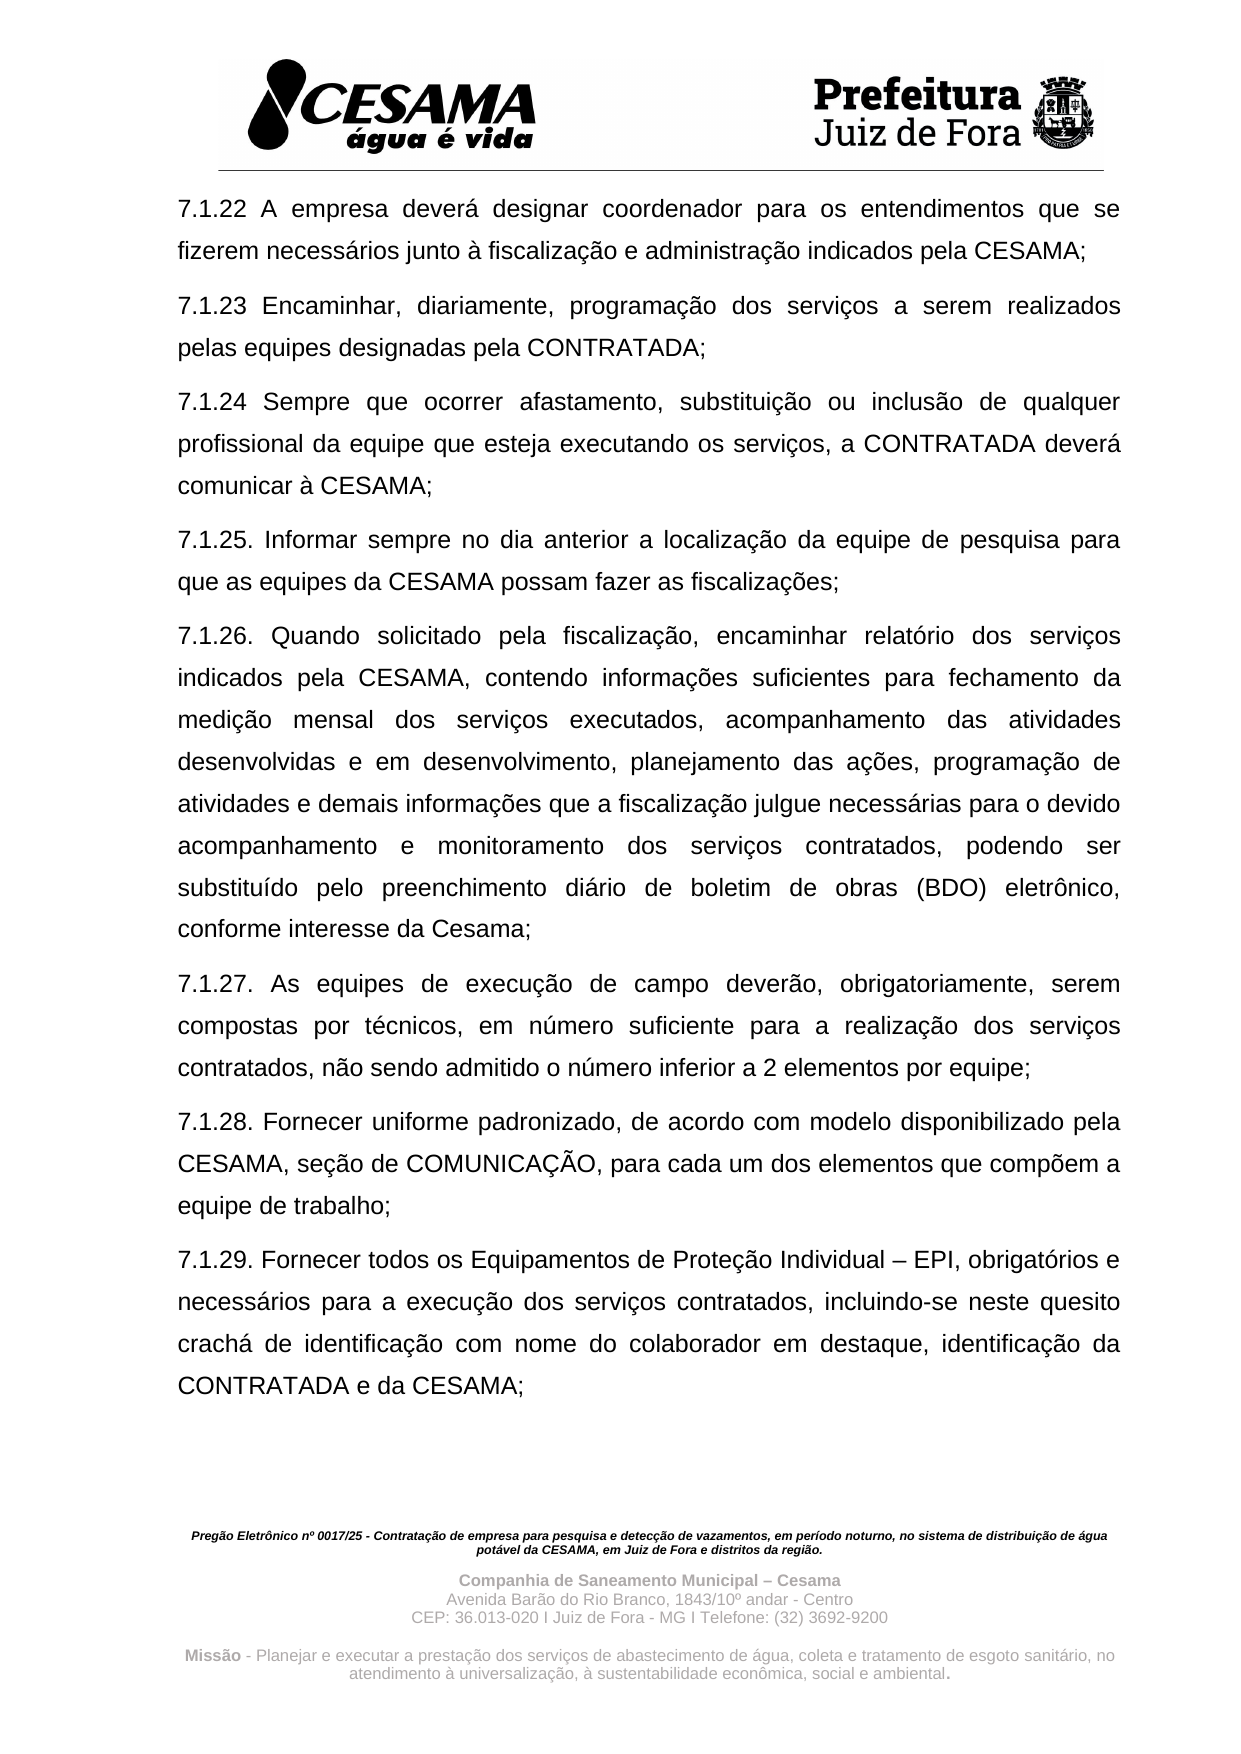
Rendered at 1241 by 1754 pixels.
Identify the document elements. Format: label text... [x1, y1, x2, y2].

text 7.1.27. As equipes de execução de campo deverão, obrigatoriamente, serem compostas por técnicos, em número suficiente para a realização dos serviços contratados, não sendo admitido o número inferior a 2 elementos por equipe; [177, 970, 1122, 1081]
text 7.1.29. Fornecer todos os Equipamentos de Proteção Individual – EPI, obrigatórios e necessários para a execução dos serviços contratados, incluindo-se neste quesito crachá de identificação com nome do colaborador em destaque, identificação da CONTRATADA e da CESAMA; [177, 1246, 1122, 1399]
picture [218, 59, 1104, 171]
text 7.1.23 Encaminhar, diariamente, programação dos serviços a serem realizados pelas equipes designadas pela CONTRATADA; [177, 292, 1122, 361]
text 7.1.28. Fornecer uniforme padronizado, de acordo com modelo disponibilizado pela CESAMA, seção de COMUNICAÇÃO, para cada um dos elementos que compõem a equipe de trabalho; [177, 1108, 1122, 1219]
text 7.1.26. Quando solicitado pela fiscalização, encaminhar relatório dos serviços indicados pela CESAMA, contendo informações suficientes para fechamento da medição mensal dos serviços executados, acompanhamento das atividades desenvolvidas e em desenvolvimento, planejamento das ações, programação de atividades e demais informações que a fiscalização julgue necessárias para o devido acompanhamento e monitoramento dos serviços contratados, podendo ser substituído pelo preenchimento diário de boletim de obras (BDO) eletrônico, conforme interesse da Cesama; [177, 622, 1122, 943]
text 7.1.22 A empresa deverá designar coordenador para os entendimentos que se fizerem necessários junto à fiscalização e administração indicados pela CESAMA; [177, 195, 1122, 265]
text 7.1.24 Sempre que ocorrer afastamento, substituição ou inclusão de qualquer profissional da equipe que esteja executando os serviços, a CONTRATADA deverá comunicar à CESAMA; [177, 388, 1122, 499]
text 7.1.25. Informar sempre no dia anterior a localização da equipe de pesquisa para que as equipes da CESAMA possam fazer as fiscalizações; [177, 526, 1122, 596]
